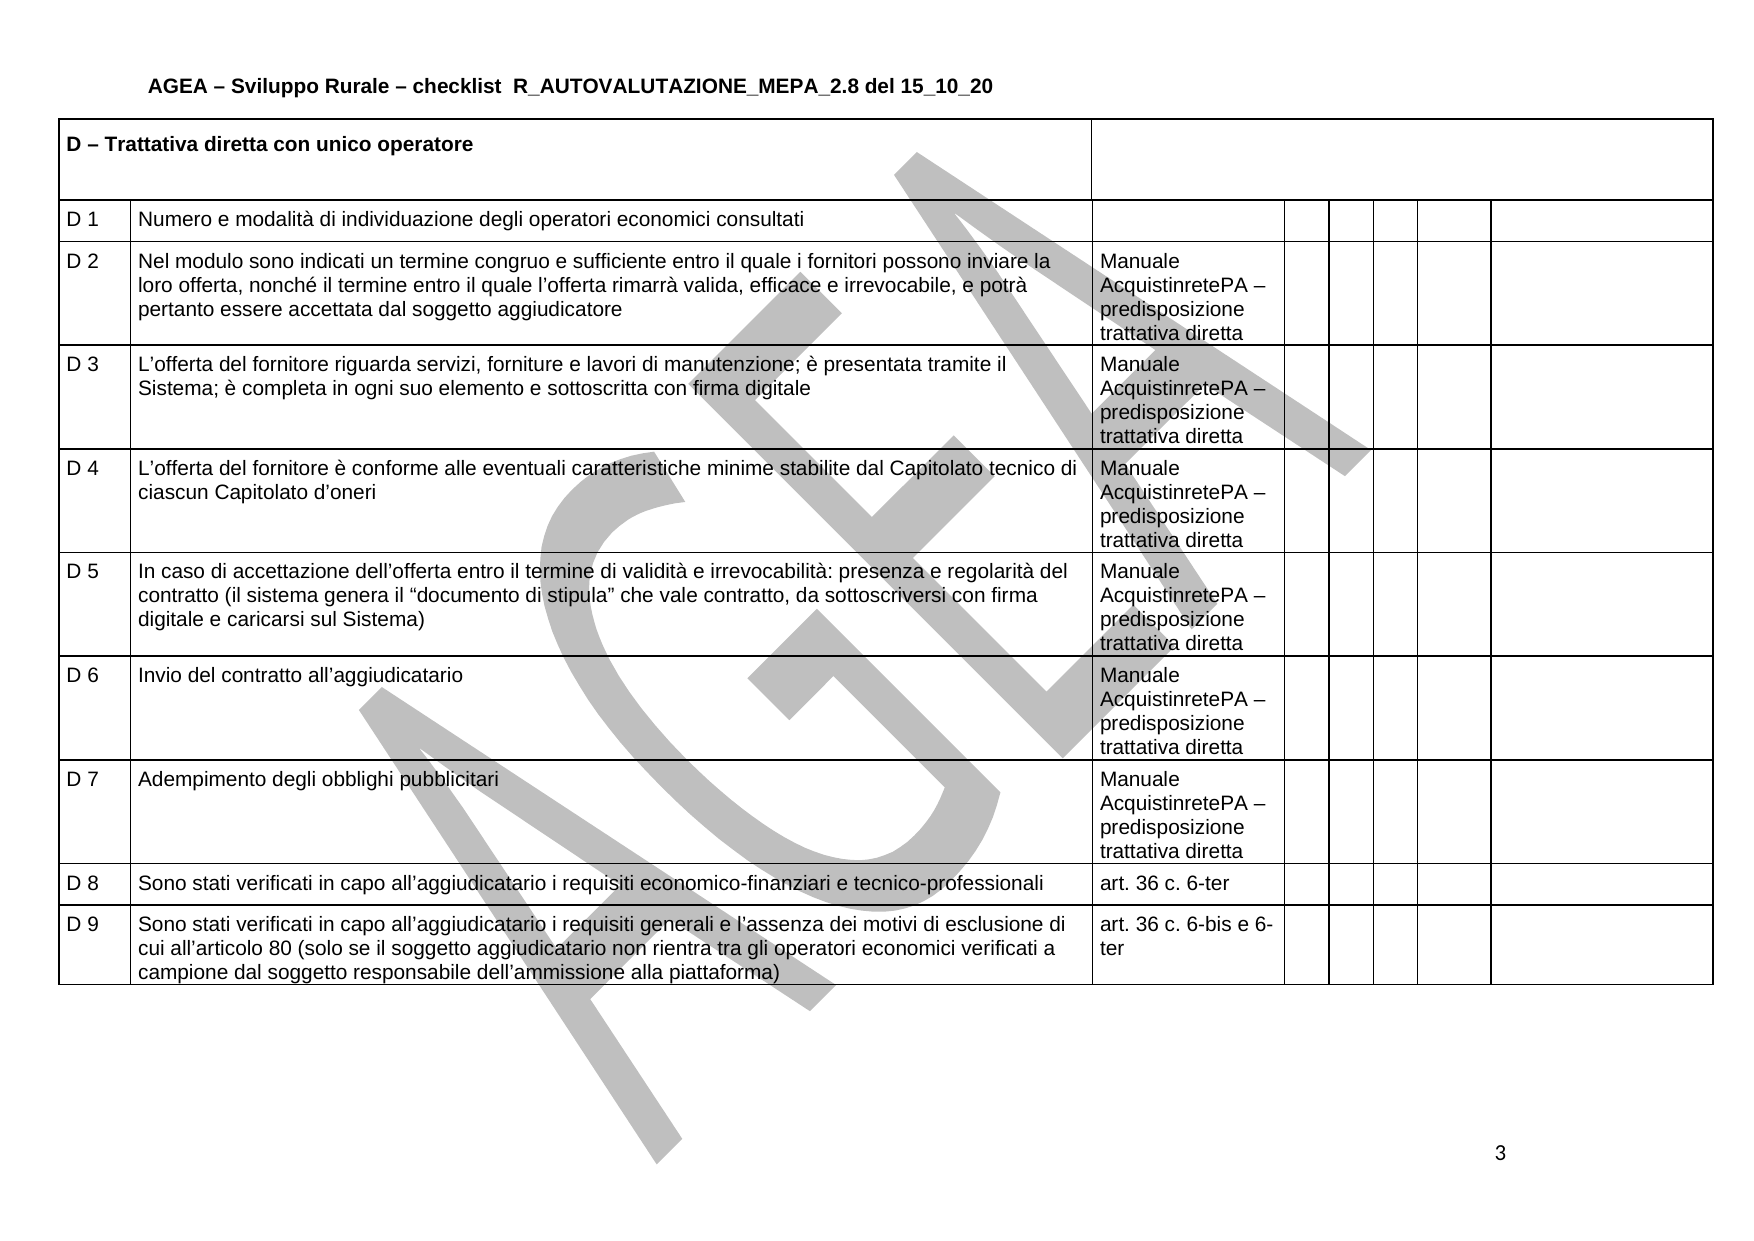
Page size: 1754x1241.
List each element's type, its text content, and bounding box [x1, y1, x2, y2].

table_cell [1418, 346, 1490, 448]
table_cell [1285, 553, 1328, 655]
table_cell D 9 [60, 906, 130, 984]
table_cell Adempimento degli obblighi pubblicitari [131, 761, 1092, 862]
table_cell [1374, 201, 1417, 241]
table_cell [1374, 906, 1417, 984]
table_cell Numero e modalità di individuazione degli operatori economici consultati [131, 201, 1092, 241]
table_cell art. 36 c. 6-bis e 6-ter [1093, 906, 1284, 984]
table_cell Sono stati verificati in capo all’aggiudicatario i requisiti economico-finanziari e tecnico-professionali [131, 864, 1092, 904]
table_cell [1492, 346, 1712, 448]
table_cell [1492, 201, 1712, 241]
table_cell Invio del contratto all’aggiudicatario [131, 657, 1092, 759]
table_cell [1285, 864, 1328, 904]
table_cell [1492, 906, 1712, 984]
table_cell [1374, 242, 1417, 344]
table_cell [1093, 201, 1284, 241]
table_cell Manuale AcquistinretePA – predisposizione trattativa diretta [1093, 450, 1284, 552]
table_cell [1492, 553, 1712, 655]
table_cell art. 36 c. 6-ter [1093, 864, 1284, 904]
table_cell [1285, 450, 1328, 552]
table_cell [1285, 346, 1328, 448]
table_cell [1492, 761, 1712, 862]
table_cell [1330, 242, 1373, 344]
table_cell [1285, 657, 1328, 759]
table_cell [1330, 906, 1373, 984]
table_cell [1418, 201, 1490, 241]
table_cell [1092, 120, 1712, 199]
table_cell Nel modulo sono indicati un termine congruo e sufficiente entro il quale i fornitori possono inviare la loro offerta, nonché il termine entro il quale l’offerta rimarrà valida, efficace e irrevocabile, e potrà pertanto essere accettata dal soggetto aggiudicatore [131, 242, 1092, 344]
table_cell [1418, 657, 1490, 759]
table_cell D 8 [60, 864, 130, 904]
table_cell [1418, 864, 1490, 904]
table_cell [1418, 450, 1490, 552]
table_cell D – Trattativa diretta con unico operatore [60, 120, 1091, 199]
table_cell Manuale AcquistinretePA – predisposizione trattativa diretta [1093, 242, 1284, 344]
table_cell [1330, 346, 1373, 448]
table_cell [1492, 450, 1712, 552]
table_cell D 7 [60, 761, 130, 862]
table_cell D 3 [60, 346, 130, 448]
table_cell [1492, 242, 1712, 344]
table_cell D 4 [60, 450, 130, 552]
table_cell [1374, 553, 1417, 655]
table_cell [1492, 864, 1712, 904]
table_cell D 5 [60, 553, 130, 655]
table_cell Manuale AcquistinretePA – predisposizione trattativa diretta [1093, 553, 1284, 655]
table_cell Manuale AcquistinretePA – predisposizione trattativa diretta [1093, 657, 1284, 759]
table_cell D 2 [60, 242, 130, 344]
table_cell [1330, 657, 1373, 759]
table_cell In caso di accettazione dell’offerta entro il termine di validità e irrevocabilità: presenza e regolarità del contratto (il sistema genera il “documento di stipula” che vale contratto, da sottoscriversi con firma digitale e caricarsi sul Sistema) [131, 553, 1092, 655]
table_cell Sono stati verificati in capo all’aggiudicatario i requisiti generali e l’assenza dei motivi di esclusione di cui all’articolo 80 (solo se il soggetto aggiudicatario non rientra tra gli operatori economici verificati a campione dal soggetto responsabile dell’ammissione alla piattaforma) [131, 906, 1092, 984]
table_cell [1374, 864, 1417, 904]
table_cell [1418, 553, 1490, 655]
table_cell Manuale AcquistinretePA – predisposizione trattativa diretta [1093, 761, 1284, 862]
table_cell D 6 [60, 657, 130, 759]
table_cell [1285, 201, 1328, 241]
table_cell [1418, 761, 1490, 862]
table_cell [1418, 242, 1490, 344]
table_cell L’offerta del fornitore riguarda servizi, forniture e lavori di manutenzione; è presentata tramite il Sistema; è completa in ogni suo elemento e sottoscritta con firma digitale [131, 346, 1092, 448]
table_cell [1374, 761, 1417, 862]
table_cell [1285, 906, 1328, 984]
table_cell D 1 [60, 201, 130, 241]
table_cell [1330, 553, 1373, 655]
table_cell [1374, 450, 1417, 552]
table_cell L’offerta del fornitore è conforme alle eventuali caratteristiche minime stabilite dal Capitolato tecnico di ciascun Capitolato d’oneri [131, 450, 1092, 552]
table_cell [1285, 761, 1328, 862]
table_cell [1492, 657, 1712, 759]
table_cell [1374, 657, 1417, 759]
table_cell [1374, 346, 1417, 448]
table_cell [1330, 201, 1373, 241]
table_cell [1285, 242, 1328, 344]
table_cell [1418, 906, 1490, 984]
table_cell [1330, 761, 1373, 862]
table_cell Manuale AcquistinretePA – predisposizione trattativa diretta [1093, 346, 1284, 448]
table_cell [1330, 864, 1373, 904]
table_cell [1330, 450, 1373, 552]
